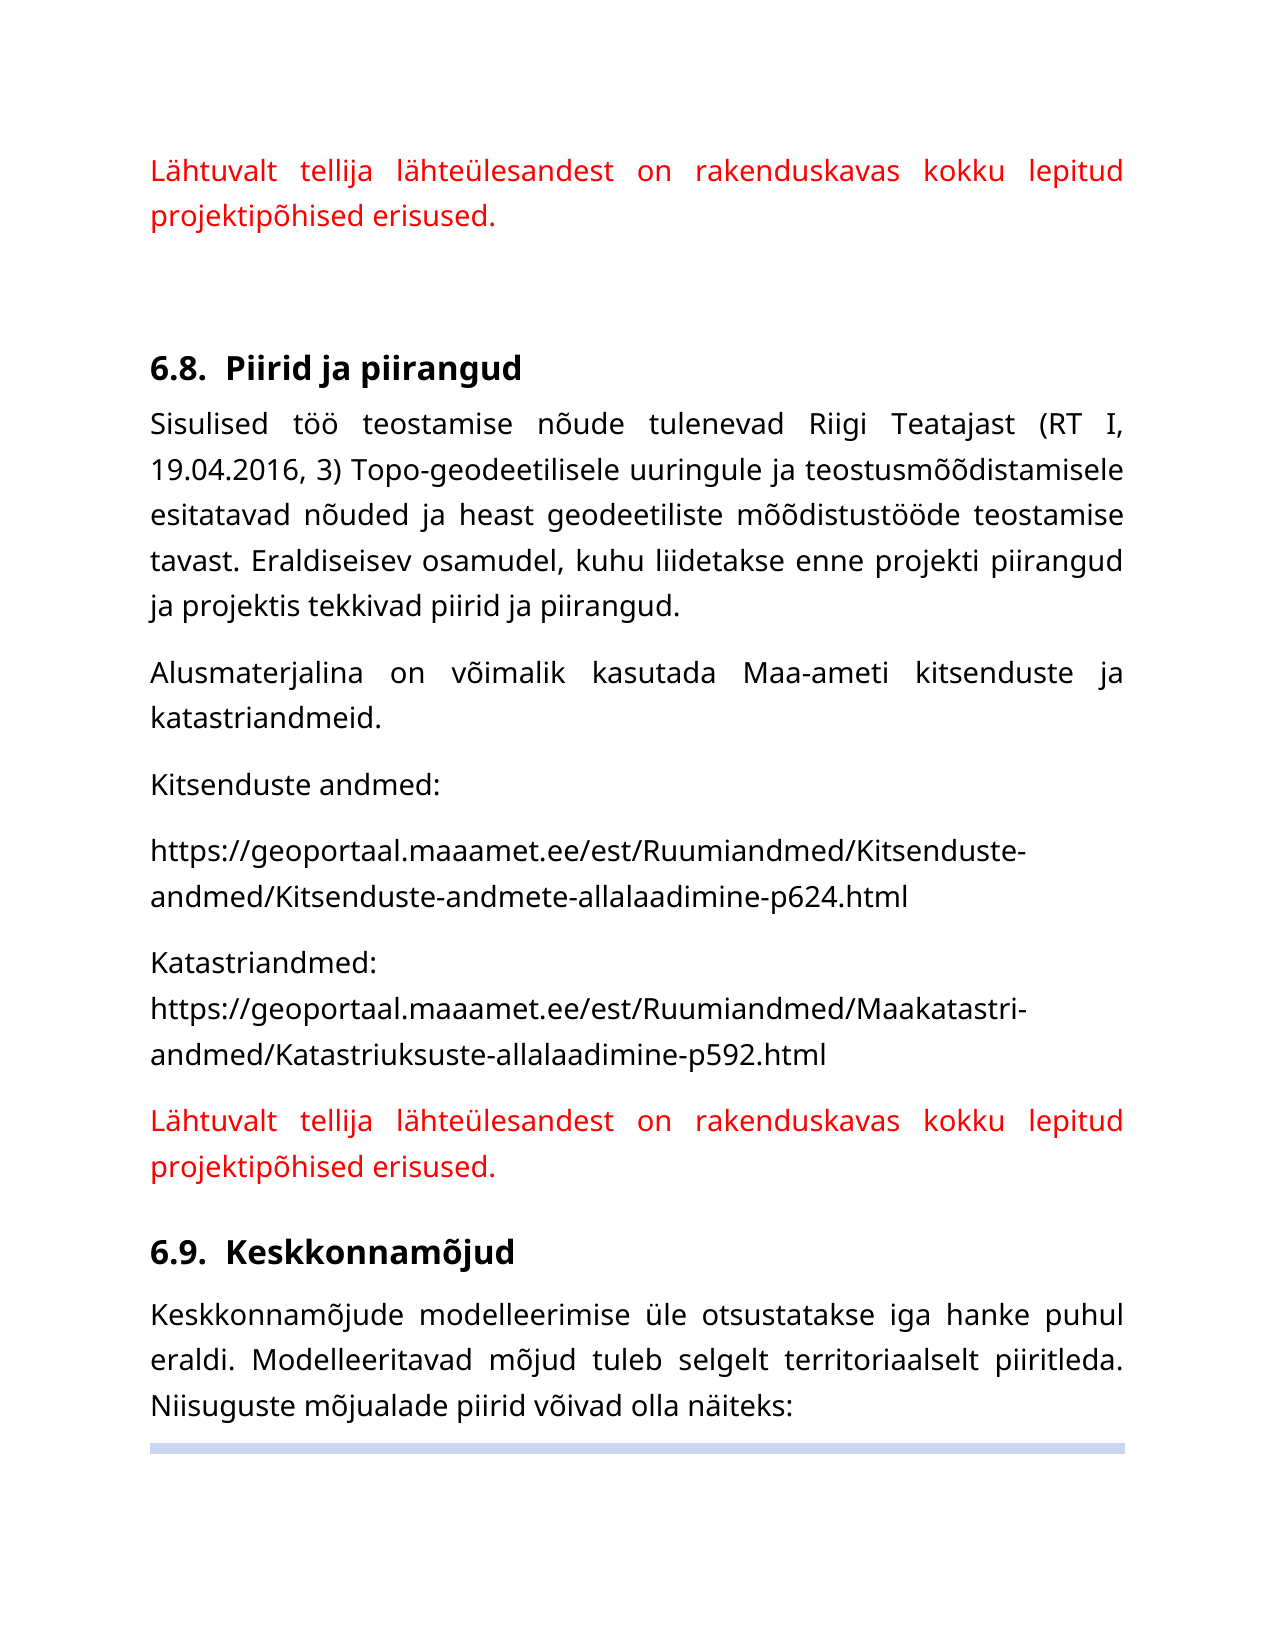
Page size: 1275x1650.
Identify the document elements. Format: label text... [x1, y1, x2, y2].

text Alusmaterjalina on võimalik kasutada Maa-ameti kitsenduste ja katastriandmeid. [150, 652, 1125, 737]
text Katastriandmed: https://geoportaal.maaamet.ee/est/Ruumiandmed/Maakatastri-andmed/Katastriuksuste-allalaadimine-p592.html [150, 943, 1125, 1074]
text Lähtuvalt tellija lähteülesandest on rakenduskavas kokku lepitud projektipõhised erisused. [150, 1100, 1125, 1186]
text Keskkonnamõjude modelleerimise üle otsustatakse iga hanke puhul eraldi. Modelleeritavad mõjud tuleb selgelt territoriaalselt piiritleda. Niisuguste mõjualade piirid võivad olla näiteks: [150, 1294, 1125, 1425]
subtitle Keskkonnamõjud [150, 1229, 1125, 1274]
text Kitsenduste andmed: [150, 764, 1125, 804]
text https://geoportaal.maaamet.ee/est/Ruumiandmed/Kitsenduste-andmed/Kitsenduste-andmete-allalaadimine-p624.html [150, 831, 1125, 916]
text Lähtuvalt tellija lähteülesandest on rakenduskavas kokku lepitud projektipõhised erisused. [150, 150, 1125, 235]
subtitle Piirid ja piirangud [150, 345, 1125, 391]
picture [150, 1443, 1125, 1454]
text Sisulised töö teostamise nõude tulenevad Riigi Teatajast (RT I, 19.04.2016, 3) Topo-geodeetilisele uuringule ja teostusmõõdistamisele esitatavad nõuded ja heast geodeetiliste mõõdistustööde teostamise tavast. Eraldiseisev osamudel, kuhu liidetakse enne projekti piirangud ja projektis tekkivad piirid ja piirangud. [150, 403, 1125, 625]
